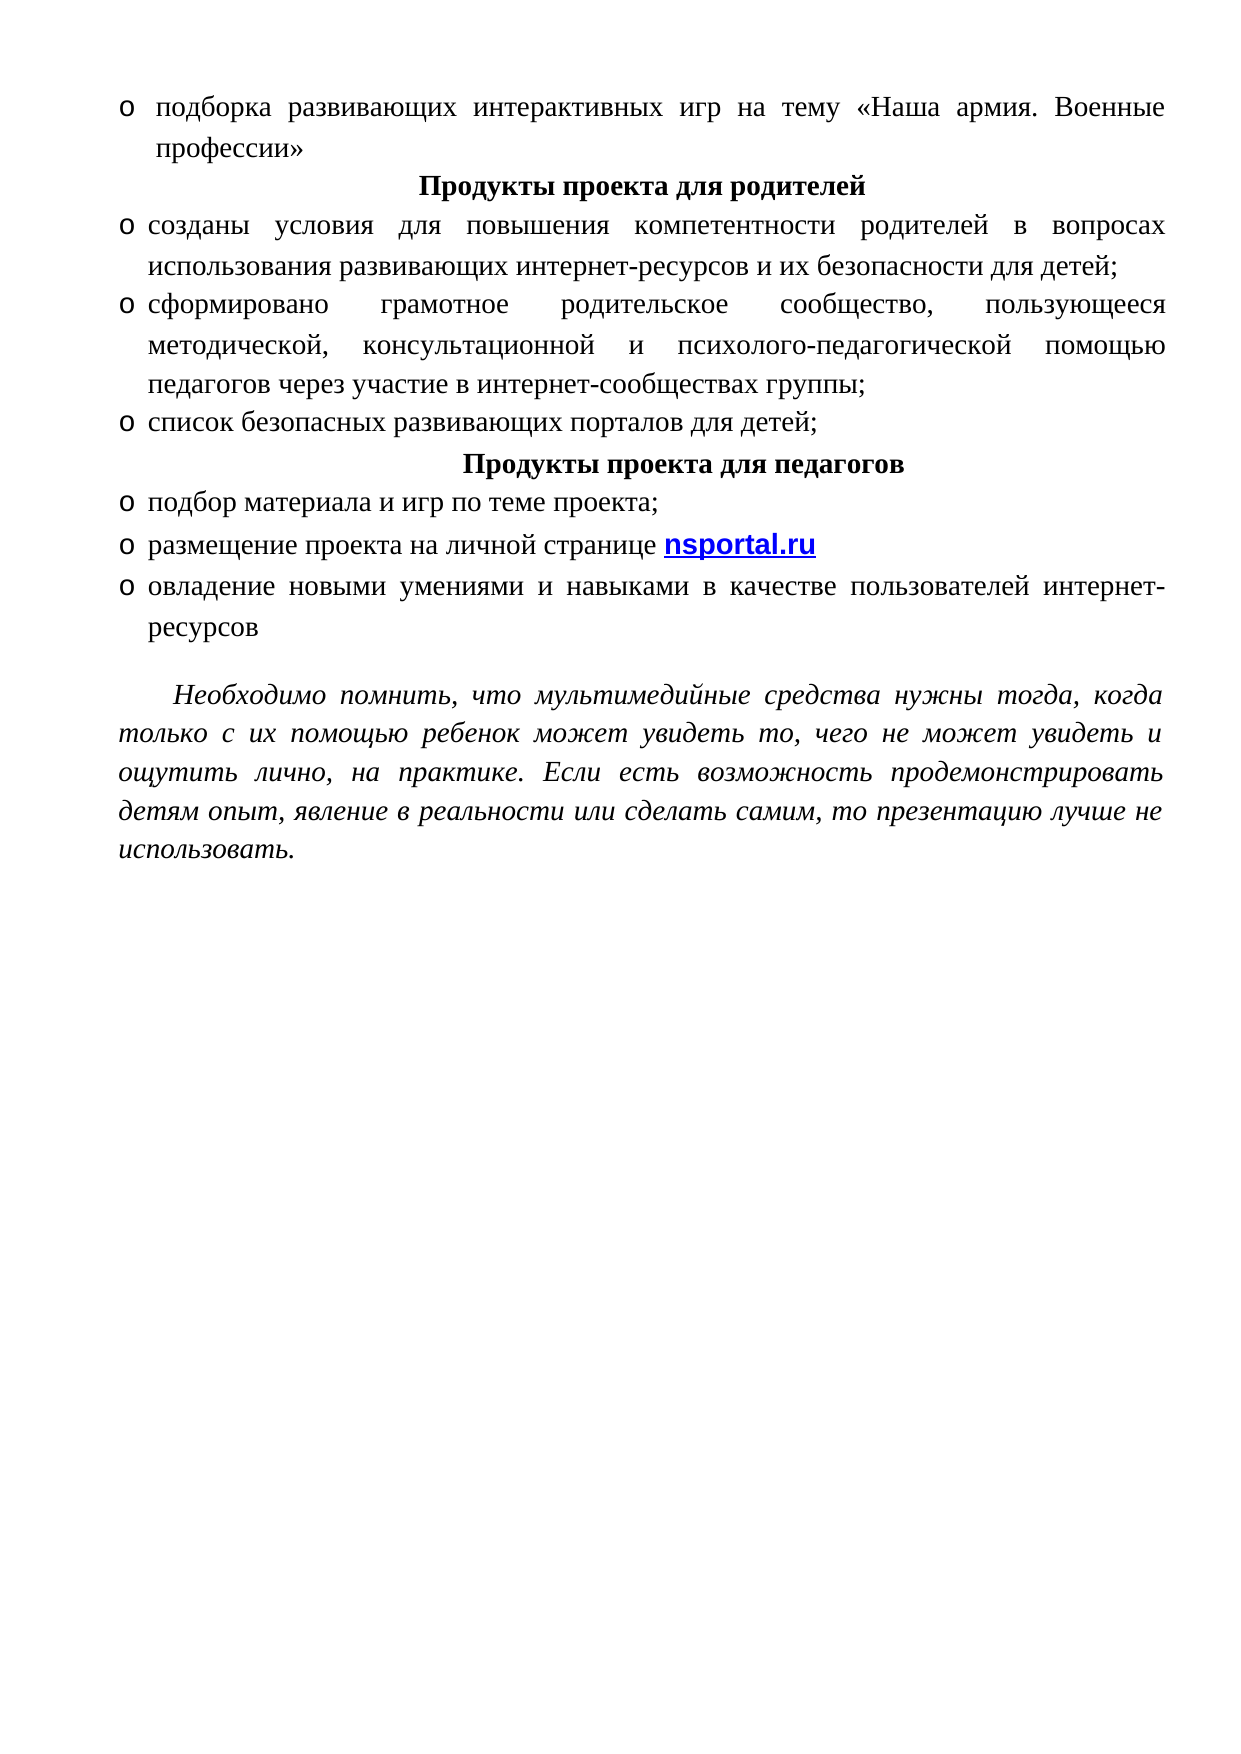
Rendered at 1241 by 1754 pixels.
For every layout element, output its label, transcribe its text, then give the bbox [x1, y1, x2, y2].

list созданы условия для повышения компетентности родителей в вопросах использования развивающих интернет-ресурсов и их безопасности для детей; [118, 207, 1167, 281]
text Продукты проекта для родителей [118, 168, 1167, 202]
list сформировано грамотное родительское сообщество, пользующееся методической, консультационной и психолого-педагогической помощью педагогов через участие в интернет-сообществах группы; [118, 286, 1167, 399]
list овладение новыми умениями и навыками в качестве пользователей интернет-ресурсов [118, 568, 1167, 643]
list Продукты проекта для педагогов [201, 446, 1167, 479]
list размещение проекта на личной странице nsportal.ru [118, 526, 1167, 563]
list подбор материала и игр по теме проекта; [118, 484, 1167, 520]
list подборка развивающих интерактивных игр на тему «Наша армия. Военные профессии» [118, 89, 1167, 163]
list список безопасных развивающих порталов для детей; [118, 404, 1167, 441]
text Необходимо помнить, что мультимедийные средства нужны тогда, когда только с их помощью ребенок может увидеть то, чего не может увидеть и ощутить лично, на практике. Если есть возможность продемонстрировать детям опыт, явление в реальности или сделать самим, то презентацию лучше не использовать. [118, 677, 1167, 865]
